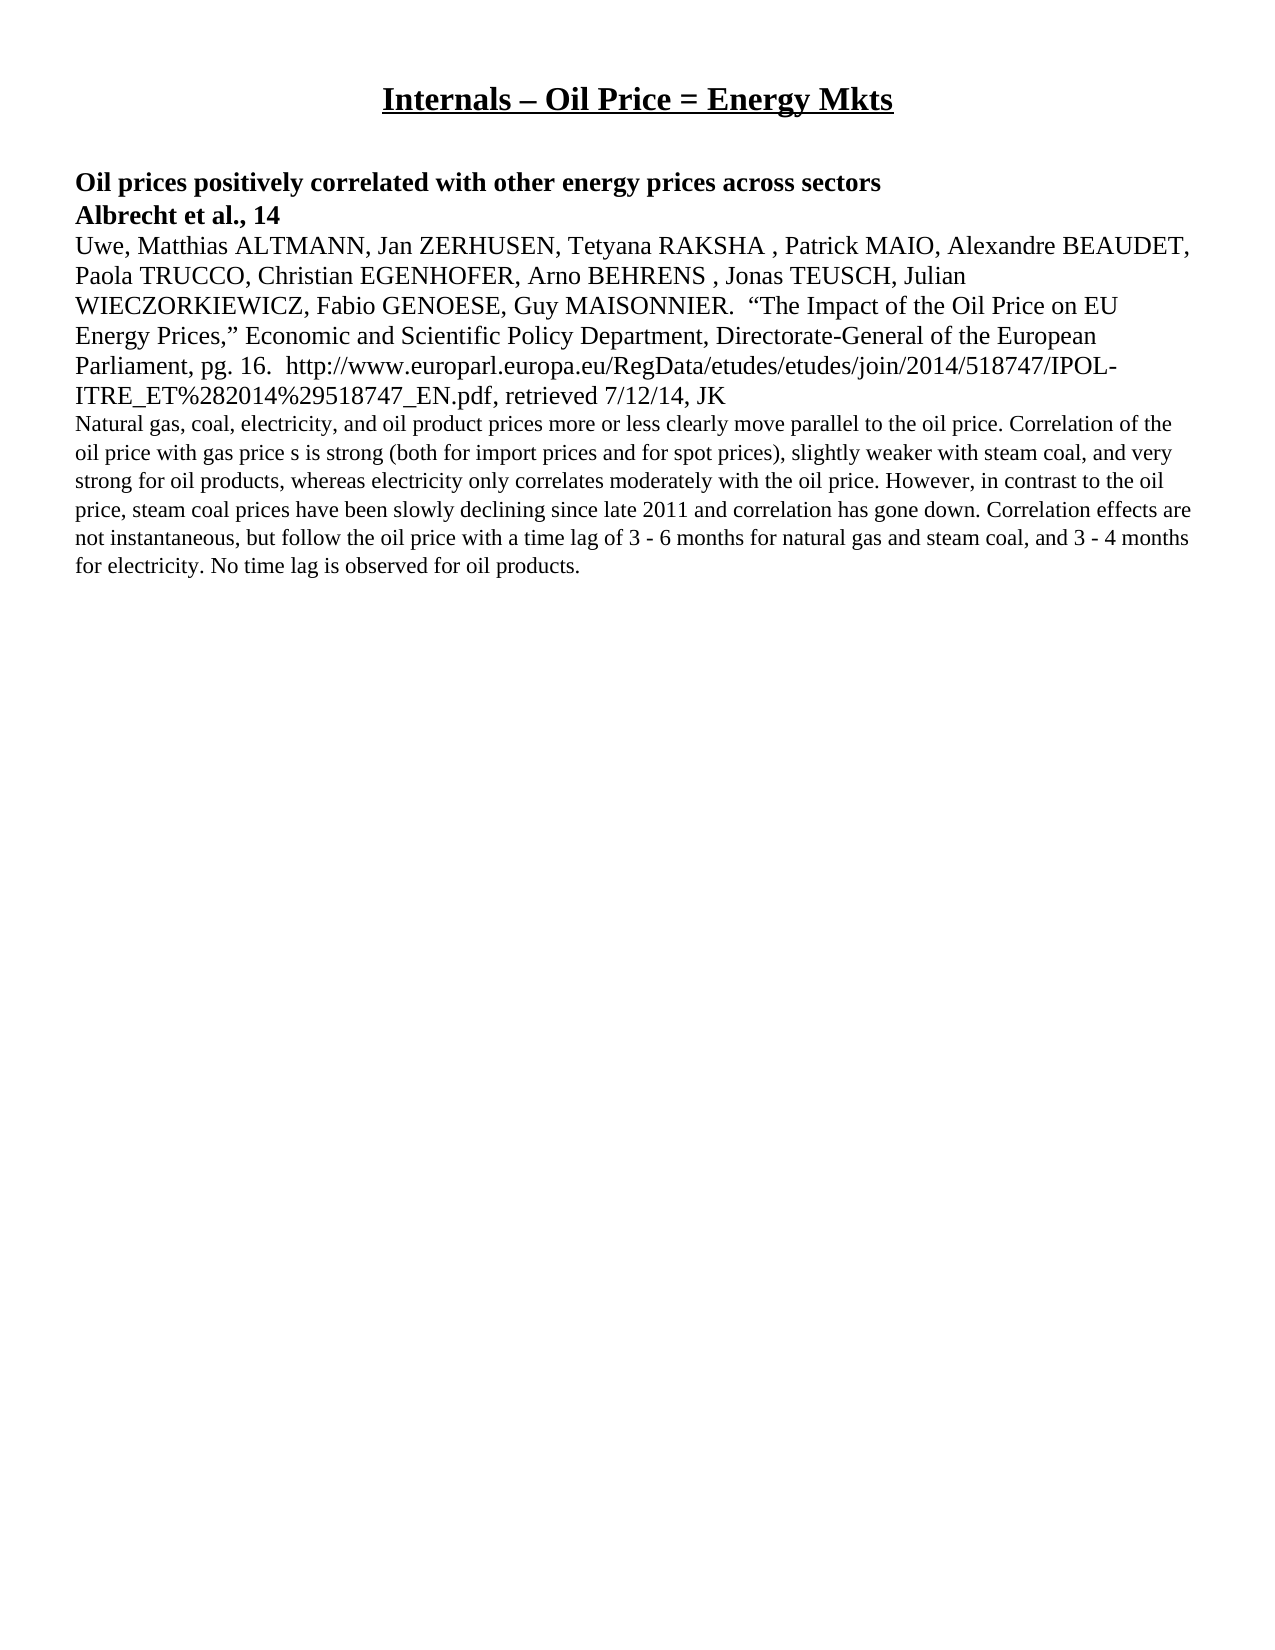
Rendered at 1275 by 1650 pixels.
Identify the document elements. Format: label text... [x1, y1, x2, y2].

text Uwe, Matthias ALTMANN, Jan ZERHUSEN, Tetyana RAKSHA , Patrick MAIO, Alexandre BEAUDET, Paola TRUCCO, Christian EGENHOFER, Arno BEHRENS , Jonas TEUSCH, Julian WIECZORKIEWICZ, Fabio GENOESE, Guy MAISONNIER. “The Impact of the Oil Price on EU Energy Prices,” Economic and Scientific Policy Department, Directorate-General of the European Parliament, pg. 16. http://www.europarl.europa.eu/RegData/etudes/etudes/join/2014/518747/IPOL-ITRE_ET%282014%29518747_EN.pdf, retrieved 7/12/14, JK [75, 230, 1200, 410]
text Albrecht et al., 14 [75, 199, 1200, 230]
subtitle Internals – Oil Price = Energy Mkts [75, 79, 1200, 117]
subtitle Oil prices positively correlated with other energy prices across sectors [75, 166, 1200, 197]
text Natural gas, coal, electricity, and oil product prices more or less clearly move parallel to the oil price. Correlation of the oil price with gas price s is strong (both for import prices and for spot prices), slightly weaker with steam coal, and very strong for oil products, whereas electricity only correlates moderately with the oil price. However, in contrast to the oil price, steam coal prices have been slowly declining since late 2011 and correlation has gone down. Correlation effects are not instantaneous, but follow the oil price with a time lag of 3 - 6 months for natural gas and steam coal, and 3 - 4 months for electricity. No time lag is observed for oil products. [75, 410, 1200, 579]
